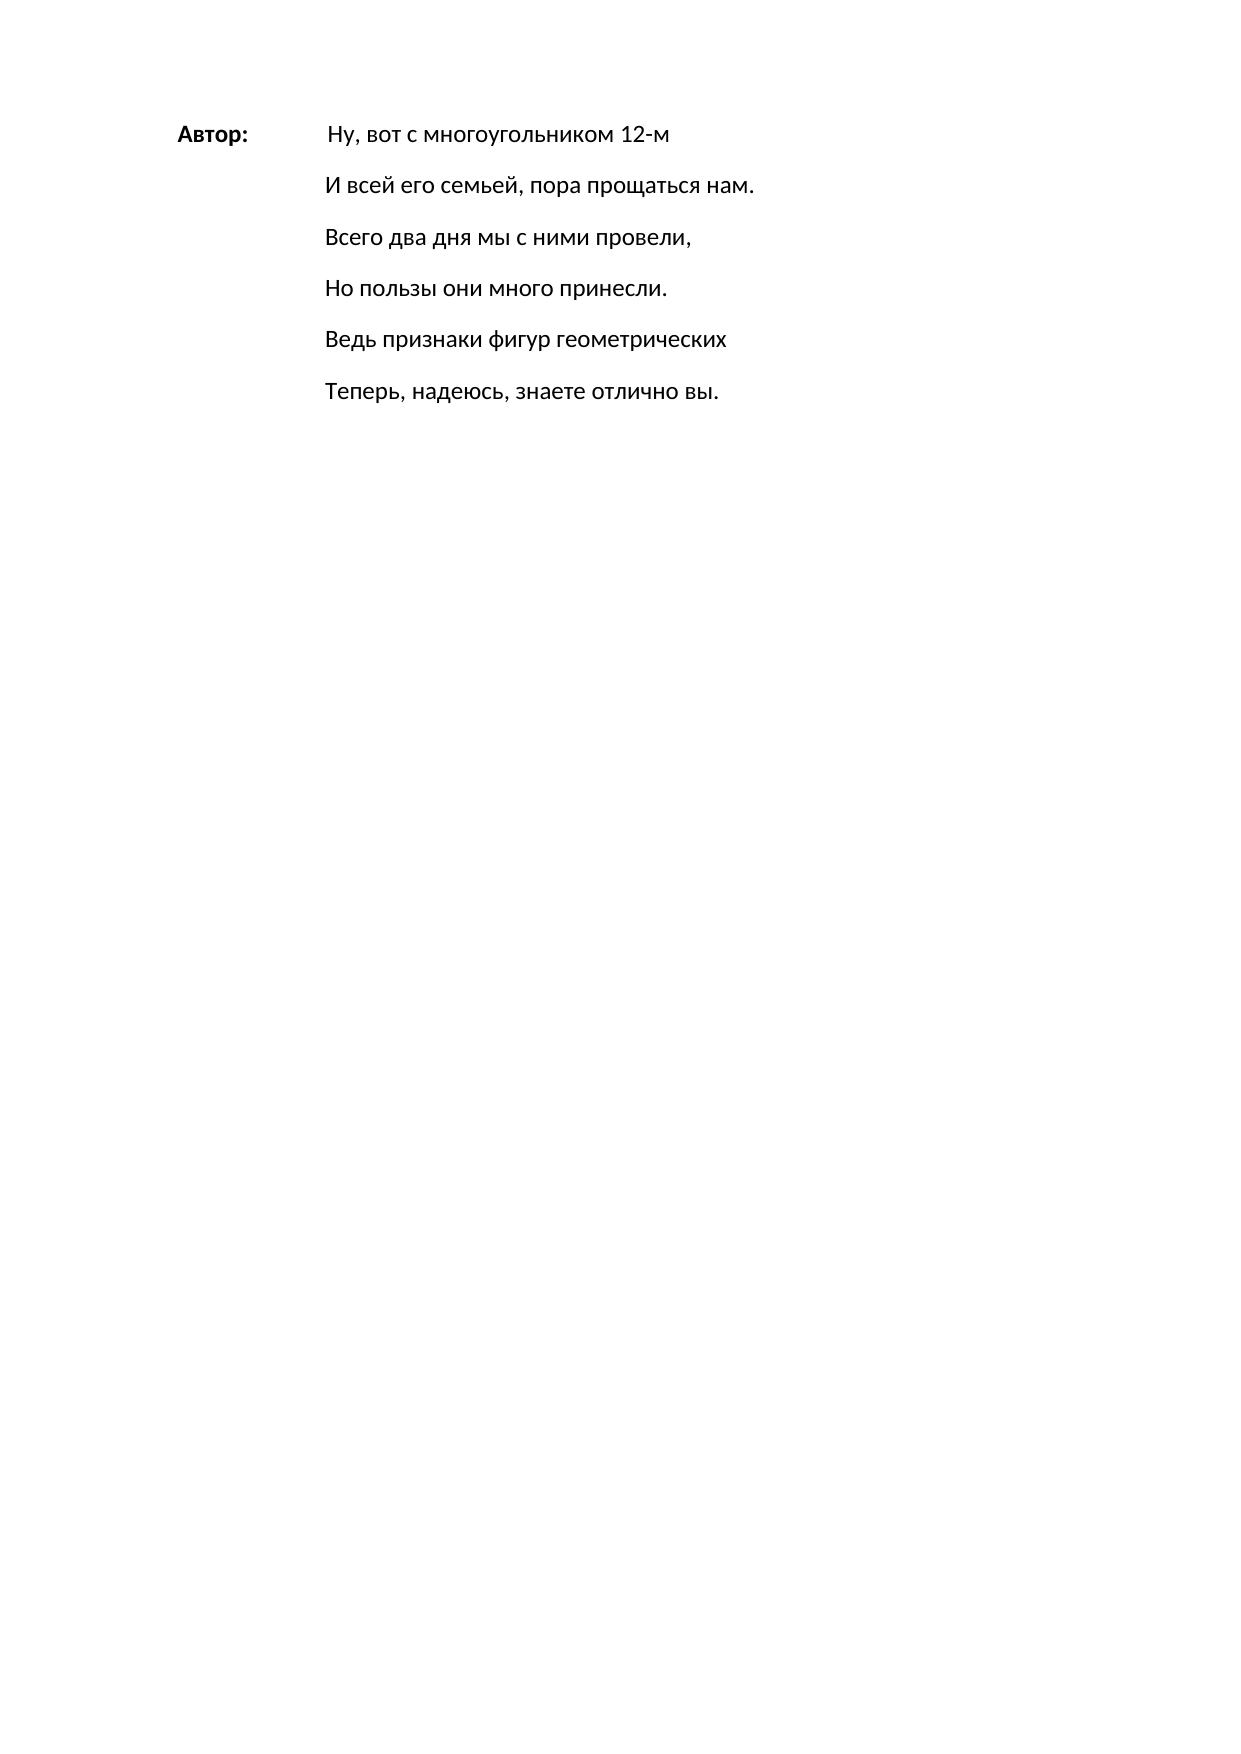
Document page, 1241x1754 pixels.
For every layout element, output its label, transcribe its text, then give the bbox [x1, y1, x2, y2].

text Всего два дня мы с ними провели, [325, 221, 1152, 251]
text Но пользы они много принесли. [325, 272, 1152, 303]
text Автор: Ну, вот с многоугольником 12-м [177, 118, 1152, 149]
text Теперь, надеюсь, знаете отлично вы. [325, 375, 1152, 405]
text И всей его семьей, пора прощаться нам. [325, 169, 1152, 200]
text Ведь признаки фигур геометрических [325, 323, 1152, 354]
